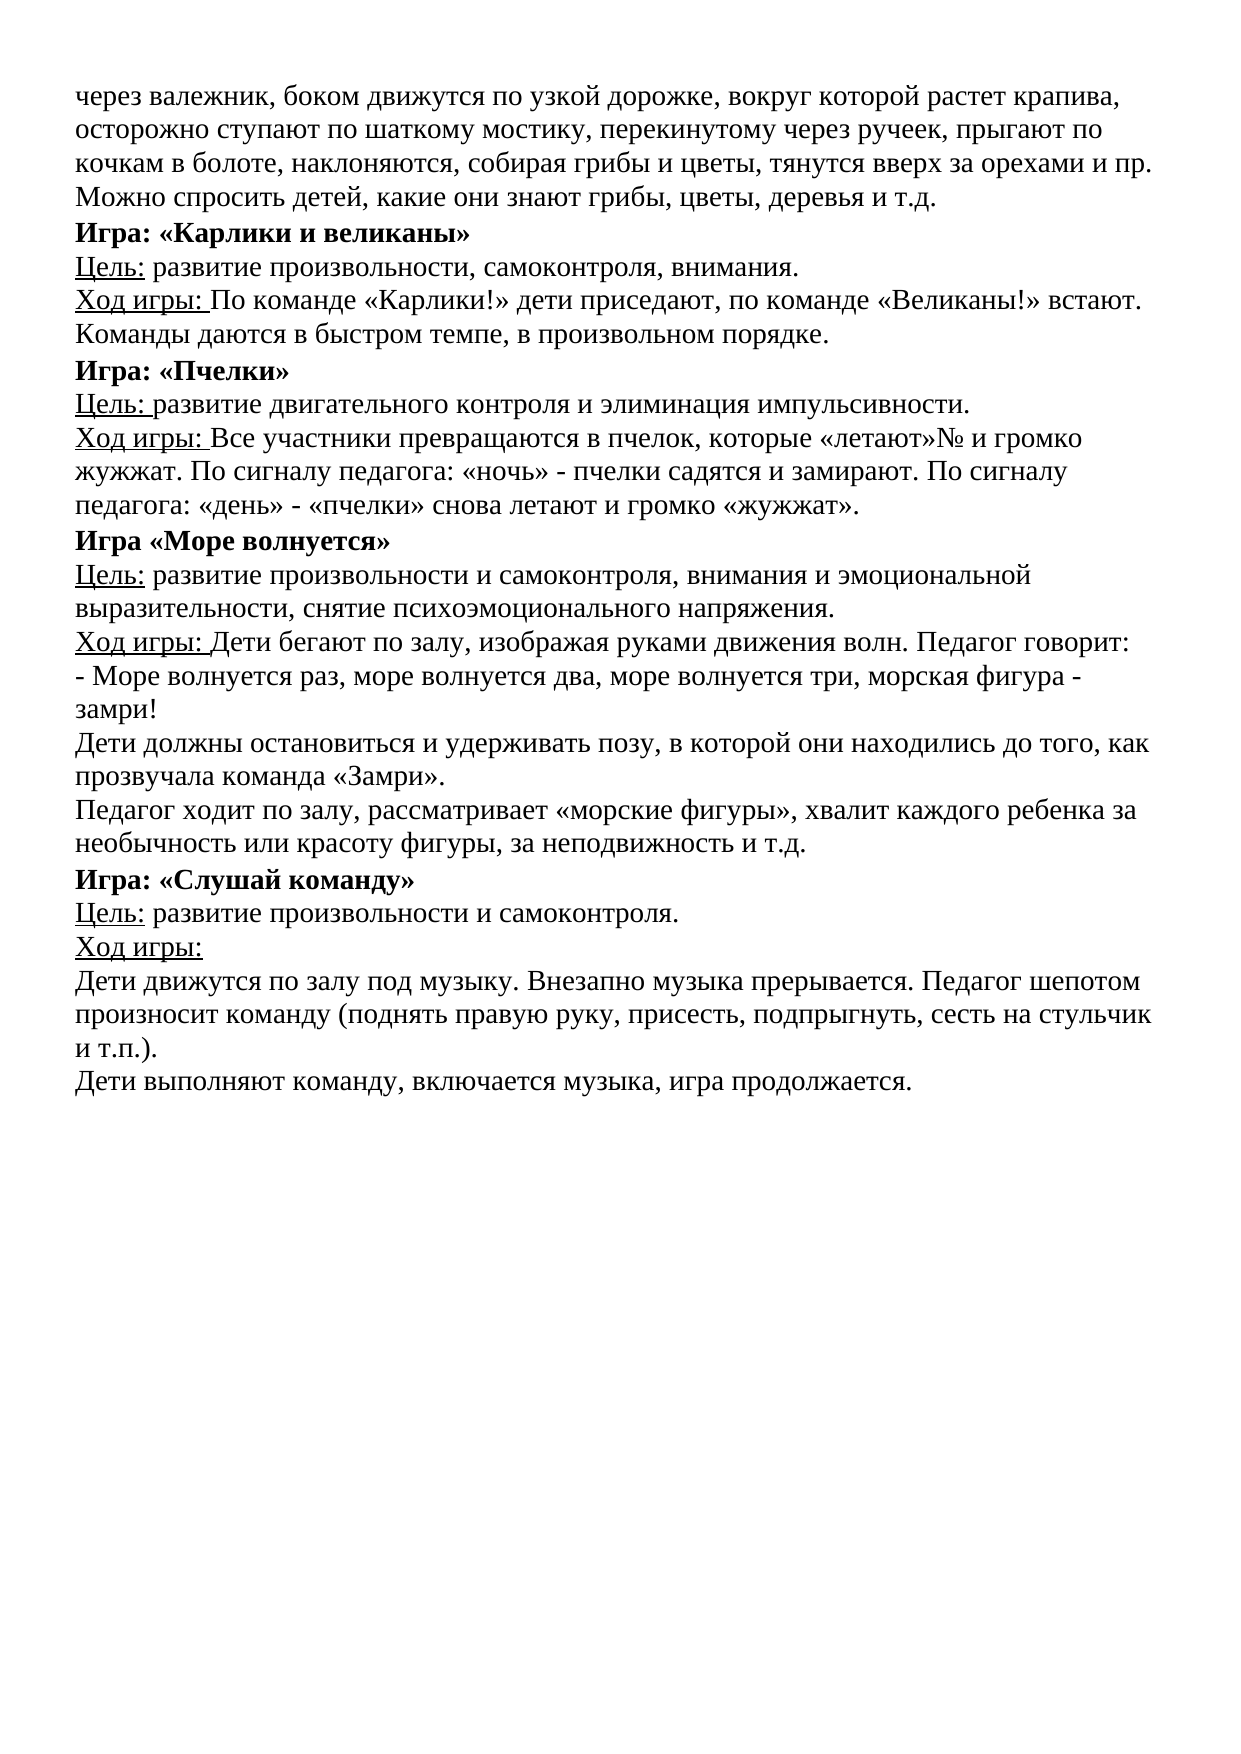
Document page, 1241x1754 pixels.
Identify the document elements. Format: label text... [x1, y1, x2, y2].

text - Море волнуется раз, море волнуется два, море волну­ется три, морская фигура - замри! [75, 658, 1165, 725]
table_header Игра: «Пчелки» Цель: развитие двигательного контроля и элиминация импульсивности. Ход игры: Все участники превращаются в пчелок, которые «летают»№ и громко жужжат. По сигналу педагога: «ночь» - пчелки садятся и замирают. По сигналу педагога: «день» - «пчелки» снова летают и громко «жужжат». [72, 350, 1162, 523]
text Педагог ходит по залу, рассматривает «морские фигу­ры», хвалит каждого ребенка за необычность или красоту фигуры, за неподвижность и т.д. [75, 792, 1165, 859]
text Цель: развитие произвольности, самоконтроля, внимания. [75, 249, 1165, 282]
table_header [72, 75, 1162, 215]
text Ход игры: Дети бегают по залу, изображая руками движения волн. Педагог говорит: [75, 624, 1165, 658]
text Цель: развитие произвольности и самоконтроля, внимания и эмоциональной выразительности, снятие психоэмоционального напряжения. [75, 557, 1165, 624]
text Игра «Море волнуется» [75, 523, 1165, 557]
text Ход игры: По команде «Карлики!» дети приседают, по команде «Великаны!» встают. Команды даются в быстром темпе, в произвольном порядке. [75, 282, 1165, 349]
text Игра: «Карлики и великаны» [75, 215, 1165, 249]
table_header Игра: «Слушай команду» Цель: развитие произвольности и самоконтроля. Ход игры: Дети движутся по залу под музыку. Внезапно музыка прерывается. Педагог шепотом произносит команду (поднять правую руку, присесть, подпрыгнуть, сесть на стульчик и т.п.). Дети выполняют команду, включается музыка, игра продолжается. [72, 859, 1162, 1100]
text Дети должны остановиться и удерживать позу, в которой они находились до того, как прозвучала команда «Замри». [75, 725, 1165, 792]
